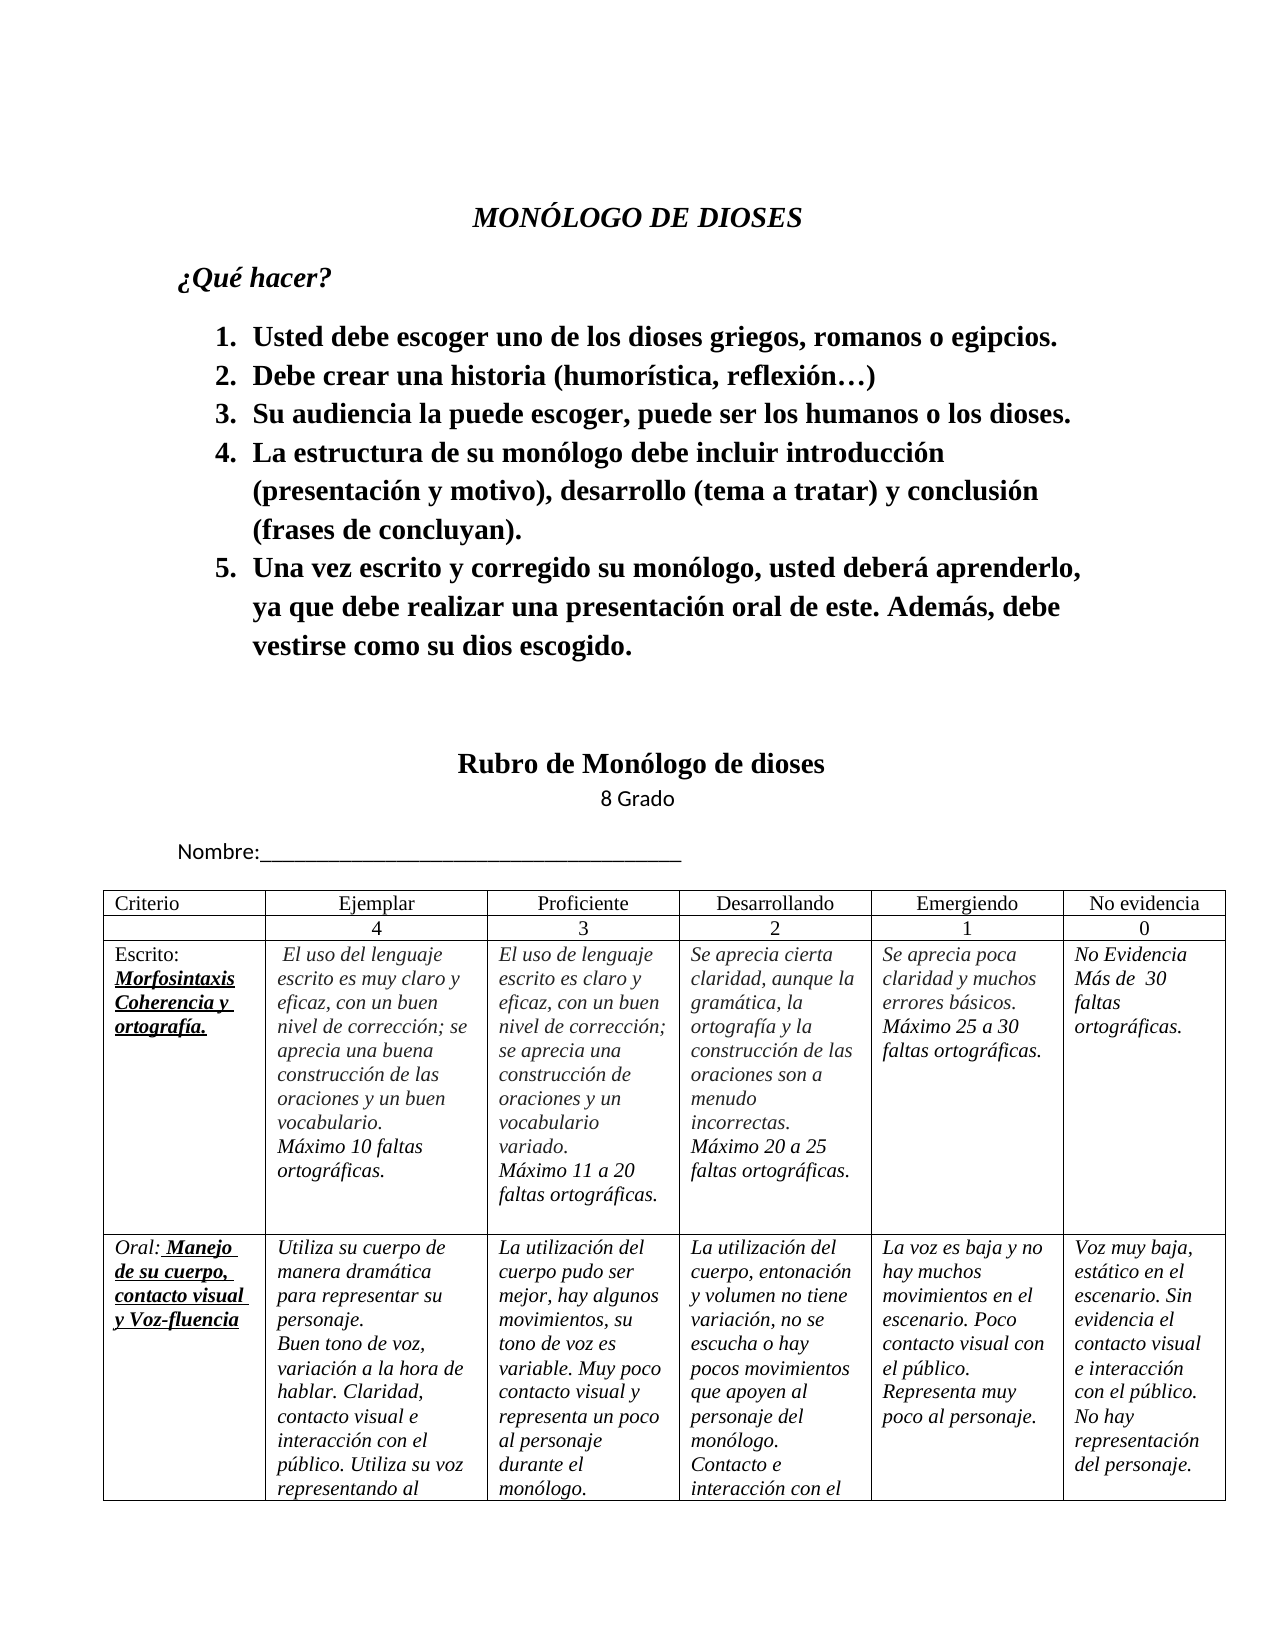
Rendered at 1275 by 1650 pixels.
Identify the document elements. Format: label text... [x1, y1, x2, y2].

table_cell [1064, 1235, 1225, 1500]
table_header Ejemplar [266, 891, 487, 915]
table_cell [104, 916, 265, 940]
table_cell No Evidencia Más de 30 faltas ortográficas. [1064, 941, 1225, 1234]
text MONÓLOGO DE DIOSES [177, 201, 1098, 234]
table_cell 1 [872, 916, 1063, 940]
table_cell 3 [488, 916, 679, 940]
table_cell Se aprecia cierta claridad, aunque la gramática, la ortografía y la construcción de las oraciones son a menudo incorrectas. Máximo 20 a 25 faltas ortográficas. [680, 941, 871, 1234]
table_cell 4 [266, 916, 487, 940]
text Nombre:_____________________________________ [177, 837, 1098, 865]
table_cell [680, 1235, 871, 1500]
table_cell Se aprecia poca claridad y muchos errores básicos. Máximo 25 a 30 faltas ortográficas. [872, 941, 1063, 1234]
table_cell 2 [680, 916, 871, 940]
table_header Desarrollando [680, 891, 871, 915]
text Rubro de Monólogo de dioses 8 Grado [177, 746, 1098, 812]
list La estructura de su monólogo debe incluir introducción (presentación y motivo), desarrollo (tema a tratar) y conclusión (frases de concluyan). [215, 435, 1098, 546]
table_cell Escrito: Morfosintaxis Coherencia y ortografía. [104, 941, 265, 1234]
table_header Proficiente [488, 891, 679, 915]
table_header Emergiendo [872, 891, 1063, 915]
list Una vez escrito y corregido su monólogo, usted deberá aprenderlo, ya que debe realizar una presentación oral de este. Además, debe vestirse como su dios escogido. [215, 551, 1098, 661]
table_cell 0 [1064, 916, 1225, 940]
table_header Criterio [104, 891, 265, 915]
table_header No evidencia [1064, 891, 1225, 915]
text ¿Qué hacer? [177, 260, 1098, 293]
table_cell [104, 1235, 265, 1500]
table_cell El uso de lenguaje escrito es claro y eficaz, con un buen nivel de corrección; se aprecia una construcción de oraciones y un vocabulario variado. Máximo 11 a 20 faltas ortográficas. [488, 941, 679, 1234]
list Debe crear una historia (humorística, reflexión…) [215, 358, 1098, 391]
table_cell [872, 1235, 1063, 1500]
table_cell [266, 1235, 487, 1500]
list Usted debe escoger uno de los dioses griegos, romanos o egipcios. [215, 319, 1098, 353]
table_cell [488, 1235, 679, 1500]
list Su audiencia la puede escoger, puede ser los humanos o los dioses. [215, 396, 1098, 430]
table_cell El uso del lenguaje escrito es muy claro y eficaz, con un buen nivel de corrección; se aprecia una buena construcción de las oraciones y un buen vocabulario. Máximo 10 faltas ortográficas. [266, 941, 487, 1234]
